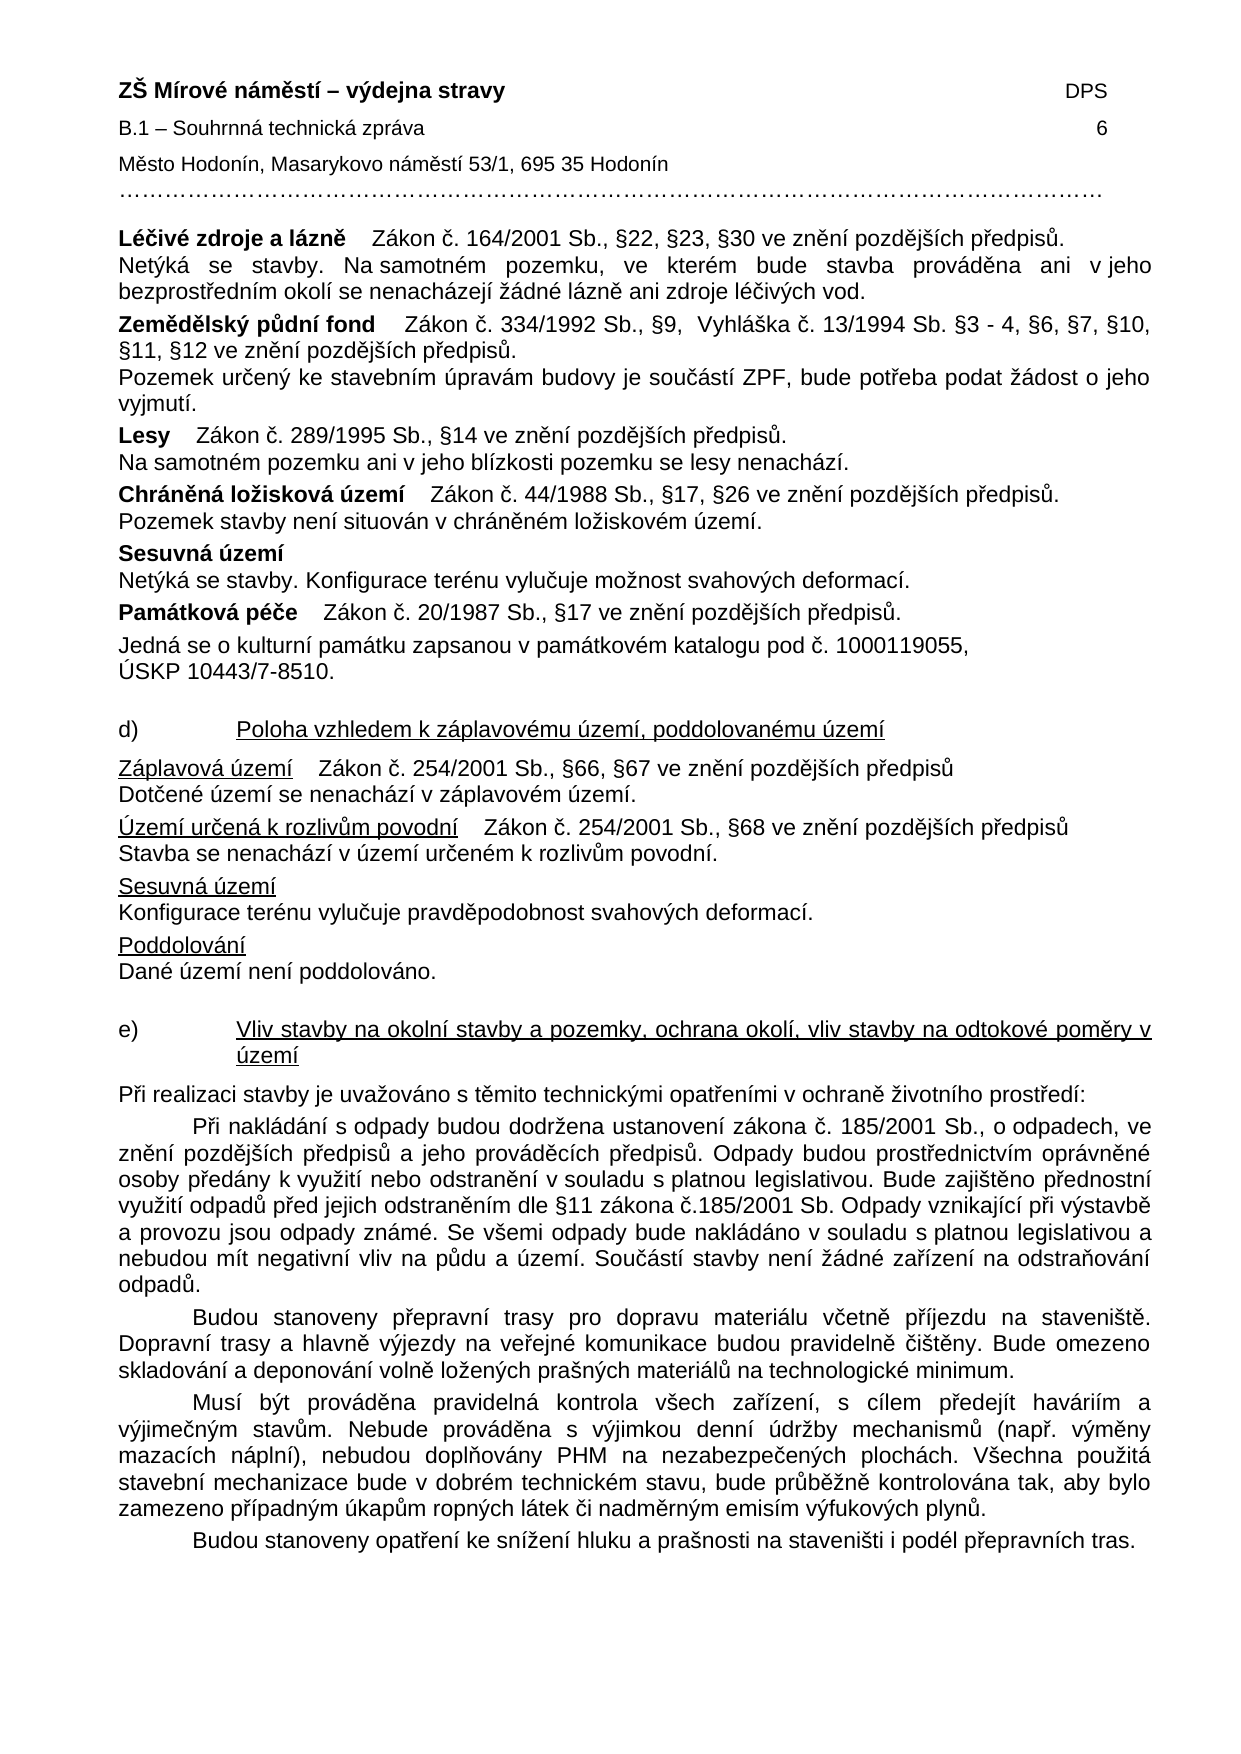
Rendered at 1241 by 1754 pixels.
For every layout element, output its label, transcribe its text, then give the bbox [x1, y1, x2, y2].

text Sesuvná území [118, 540, 1152, 567]
text Jedná se o kulturní památku zapsanou v památkovém katalogu pod č. 1000119055, [118, 632, 1152, 658]
text Chráněná ložisková území Zákon č. 44/1988 Sb., §17, §26 ve znění pozdějších předpisů. [118, 481, 1152, 508]
text Netýká se stavby. Konfigurace terénu vylučuje možnost svahových deformací. [118, 567, 1152, 593]
text Léčivé zdroje a lázně Zákon č. 164/2001 Sb., §22, §23, §30 ve znění pozdějších předpisů. [118, 225, 1152, 252]
text Stavba se nenachází v území určeném k rozlivům povodní. [118, 840, 1152, 866]
text Musí být prováděna pravidelná kontrola všech zařízení, s cílem předejít haváriím a výjimečným stavům. Nebude prováděna s výjimkou denní údržby mechanismů (např. výměny mazacích náplní), nebudou doplňovány PHM na nezabezpečených plochách. Všechna použitá stavební mechanizace bude v dobrém technickém stavu, bude průběžně kontrolována tak, aby bylo zamezeno případným úkapům ropných látek či nadměrným emisím výfukových plynů. [118, 1389, 1152, 1521]
text Zemědělský půdní fond Zákon č. 334/1992 Sb., §9, Vyhláška č. 13/1994 Sb. §3 - 4, §6, §7, §10, §11, §12 ve znění pozdějších předpisů. [118, 311, 1152, 363]
text Budou stanoveny opatření ke snížení hluku a prašnosti na staveništi i podél přepravních tras. [118, 1527, 1152, 1554]
text Konfigurace terénu vylučuje pravděpodobnost svahových deformací. [118, 899, 1152, 925]
text Budou stanoveny přepravní trasy pro dopravu materiálu včetně příjezdu na staveniště. Dopravní trasy a hlavně výjezdy na veřejné komunikace budou pravidelně čištěny. Bude omezeno skladování a deponování volně ložených prašných materiálů na technologické minimum. [118, 1304, 1152, 1383]
text Dotčené území se nenachází v záplavovém území. [118, 781, 1152, 807]
text Záplavová území Zákon č. 254/2001 Sb., §66, §67 ve znění pozdějších předpisů [118, 755, 1152, 781]
text Sesuvná území [118, 873, 1152, 899]
text Netýká se stavby. Na samotném pozemku, ve kterém bude stavba prováděna ani v jeho bezprostředním okolí se nenacházejí žádné lázně ani zdroje léčivých vod. [118, 252, 1152, 304]
text Dané území není poddolováno. [118, 958, 1152, 984]
subtitle Vliv stavby na okolní stavby a pozemky, ochrana okolí, vliv stavby na odtokové poměry v území [118, 1016, 1152, 1068]
text Při realizaci stavby je uvažováno s těmito technickými opatřeními v ochraně životního prostředí: [118, 1081, 1152, 1107]
text Poddolování [118, 932, 1152, 958]
text Pozemek stavby není situován v chráněném ložiskovém území. [118, 508, 1152, 534]
subtitle Poloha vzhledem k záplavovému území, poddolovanému území [118, 716, 1152, 742]
text ÚSKP 10443/7-8510. [118, 658, 1152, 684]
text Při nakládání s odpady budou dodržena ustanovení zákona č. 185/2001 Sb., o odpadech, ve znění pozdějších předpisů a jeho prováděcích předpisů. Odpady budou prostřednictvím oprávněné osoby předány k využití nebo odstranění v souladu s platnou legislativou. Bude zajištěno přednostní využití odpadů před jejich odstraněním dle §11 zákona č.185/2001 Sb. Odpady vznikající při výstavbě a provozu jsou odpady známé. Se všemi odpady bude nakládáno v souladu s platnou legislativou a nebudou mít negativní vliv na půdu a území. Součástí stavby není žádné zařízení na odstraňování odpadů. [118, 1113, 1152, 1298]
text Památková péče Zákon č. 20/1987 Sb., §17 ve znění pozdějších předpisů. [118, 599, 1152, 626]
text Území určená k rozlivům povodní Zákon č. 254/2001 Sb., §68 ve znění pozdějších předpisů [118, 814, 1152, 840]
text Lesy Zákon č. 289/1995 Sb., §14 ve znění pozdějších předpisů. [118, 422, 1152, 449]
text Pozemek určený ke stavebním úpravám budovy je součástí ZPF, bude potřeba podat žádost o jeho vyjmutí. [118, 363, 1152, 416]
text Na samotném pozemku ani v jeho blízkosti pozemku se lesy nenachází. [118, 449, 1152, 475]
